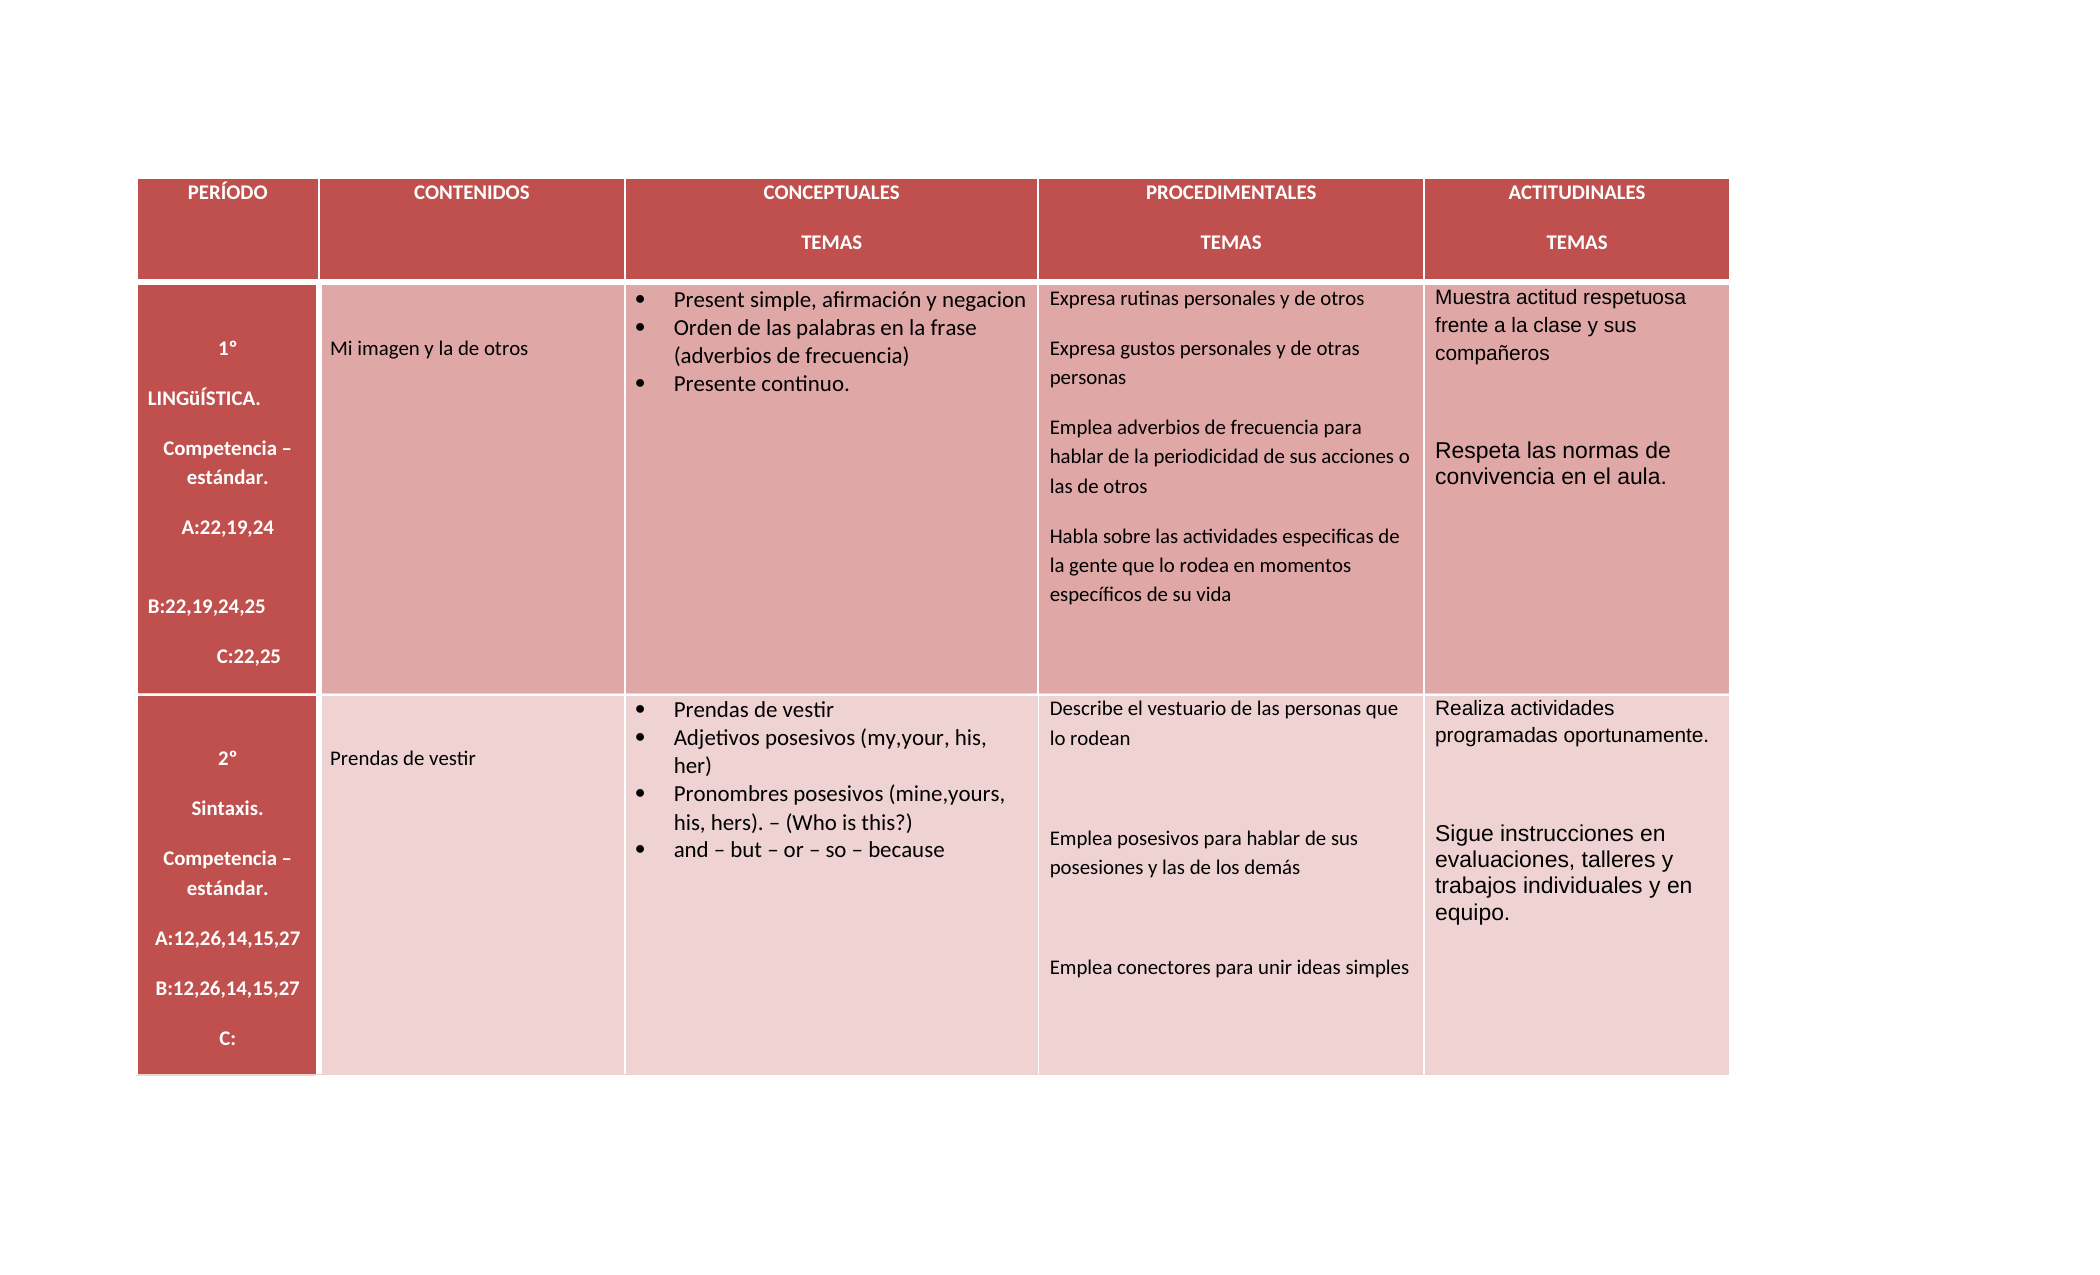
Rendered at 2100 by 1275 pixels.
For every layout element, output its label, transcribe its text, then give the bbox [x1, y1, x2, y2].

table_cell Expresa rutinas personales y de otros Expresa gustos personales y de otras personas Emplea adverbios de frecuencia para hablar de la periodicidad de sus acciones o las de otros Habla sobre las actividades especificas de la gente que lo rodea en momentos específicos de su vida [1039, 285, 1423, 693]
table_cell Mi imagen y la de otros [322, 285, 624, 693]
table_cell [138, 696, 316, 1074]
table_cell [1425, 696, 1729, 1074]
table_header CONTENIDOS [320, 179, 624, 279]
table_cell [626, 696, 1038, 1074]
table_header PERÍODO [138, 179, 318, 279]
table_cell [1039, 696, 1423, 1074]
table_header PROCEDIMENTALES TEMAS [1039, 179, 1423, 279]
table_header CONCEPTUALES TEMAS [626, 179, 1037, 279]
table_cell Present simple, afirmación y negacion Orden de las palabras en la frase (adverbios de frecuencia) Presente continuo. [626, 285, 1037, 693]
table_cell Prendas de vestir [322, 696, 624, 1074]
table_header ACTITUDINALES TEMAS [1425, 179, 1729, 279]
table_cell Muestra actitud respetuosa frente a la clase y sus compañeros Respeta las normas de convivencia en el aula. [1425, 285, 1729, 693]
table_cell 1º LINGüÍSTICA. Competencia – estándar. A:22,19,24 B:22,19,24,25 C:22,25 [138, 285, 316, 693]
